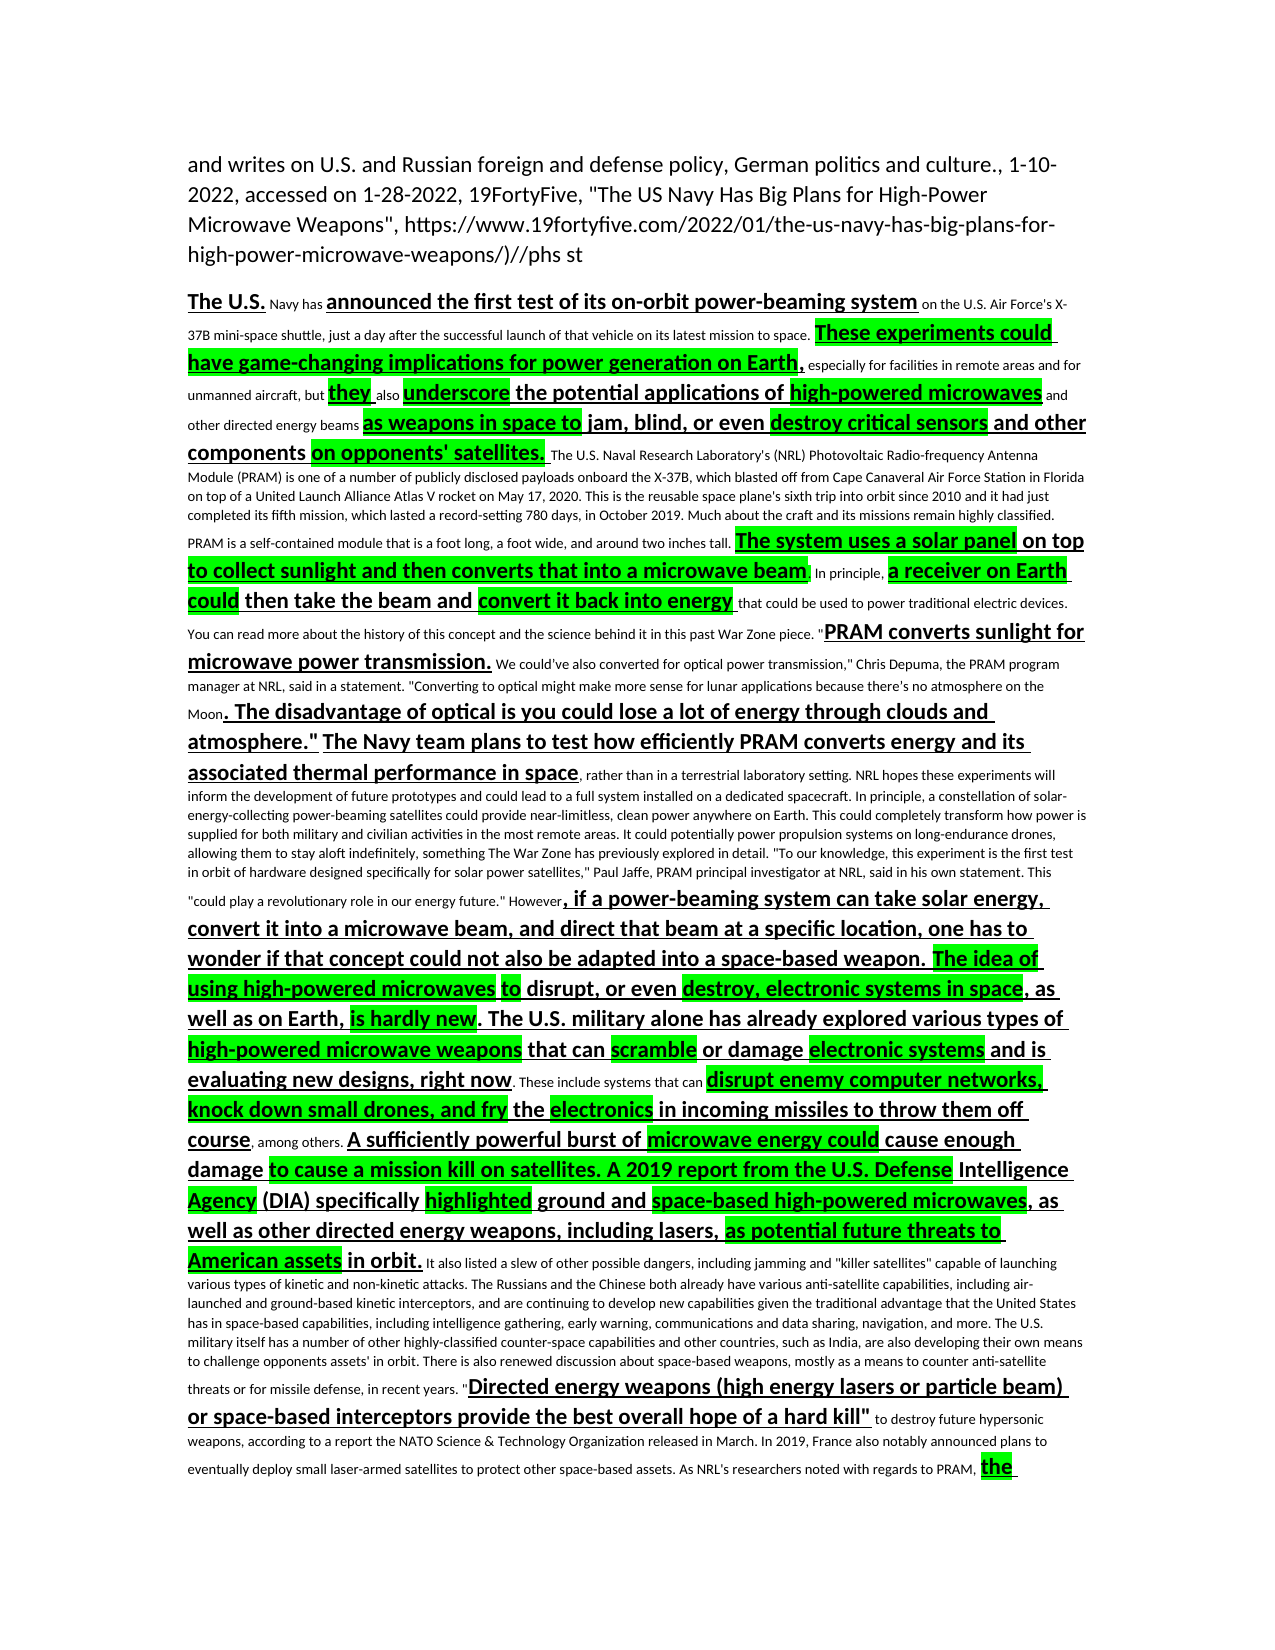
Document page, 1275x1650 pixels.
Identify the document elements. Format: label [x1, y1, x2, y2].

text [187, 150, 1087, 269]
text [187, 287, 1087, 1480]
